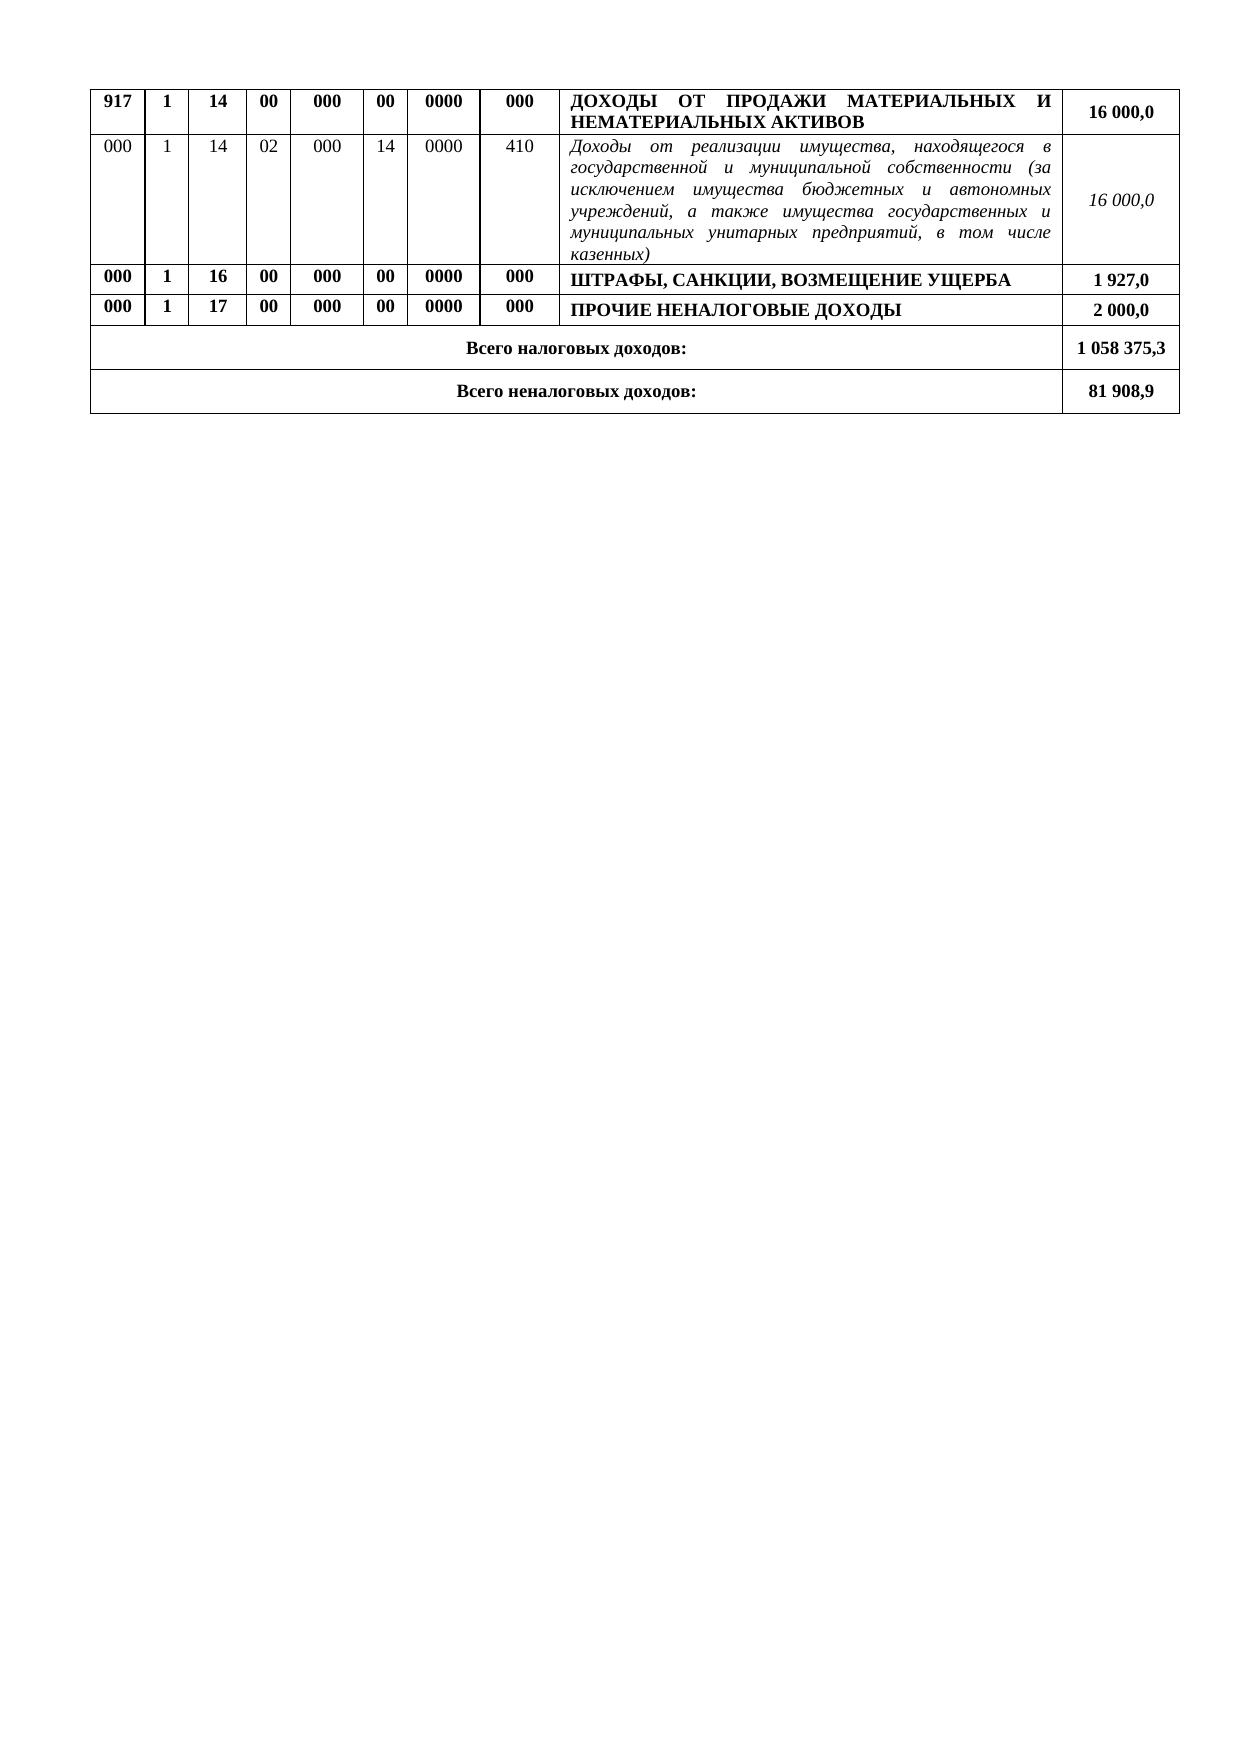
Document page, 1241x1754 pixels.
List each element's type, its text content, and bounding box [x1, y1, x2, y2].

table_cell 000 [481, 265, 559, 294]
table_cell 917 [91, 90, 144, 134]
table_cell 000 [481, 295, 559, 325]
table_cell 00 [247, 295, 290, 325]
table_cell ПРОЧИЕ НЕНАЛОГОВЫЕ ДОХОДЫ [560, 295, 1062, 325]
table_cell 000 [291, 135, 363, 264]
table_cell 0000 [408, 265, 479, 294]
table_cell 000 [291, 90, 363, 134]
table_cell 16 000,0 [1063, 135, 1179, 264]
table_cell 1 [146, 135, 188, 264]
table_cell 14 [189, 90, 246, 134]
table_cell 000 [91, 265, 144, 294]
table_cell 1 [146, 90, 188, 134]
table_cell 00 [247, 90, 290, 134]
table_cell 1 058 375,3 [1063, 326, 1179, 369]
table_cell 16 000,0 [1063, 90, 1179, 134]
table_cell 00 [364, 90, 407, 134]
table_cell 00 [364, 295, 407, 325]
table_cell 00 [247, 265, 290, 294]
table_cell 02 [247, 135, 290, 264]
table_cell 0000 [408, 135, 479, 264]
table_cell Всего неналоговых доходов: [91, 370, 1062, 412]
table_cell 0000 [408, 90, 479, 134]
table_cell 000 [91, 295, 144, 325]
table_cell 1 [146, 295, 188, 325]
table_cell 000 [291, 265, 363, 294]
table_cell 81 908,9 [1063, 370, 1179, 412]
table_cell 1 927,0 [1063, 265, 1179, 294]
table_cell 0000 [408, 295, 479, 325]
table_cell 2 000,0 [1063, 295, 1179, 325]
table_cell 000 [291, 295, 363, 325]
table_cell 000 [91, 135, 144, 264]
table_cell 14 [364, 135, 407, 264]
table_cell 17 [189, 295, 246, 325]
table_cell Доходы от реализации имущества, находящегося в государственной и муниципальной собственности (за исключением имущества бюджетных и автономных учреждений, а также имущества государственных и муниципальных унитарных предприятий, в том числе казенных) [560, 135, 1062, 264]
table_cell 410 [481, 135, 559, 264]
table_cell 000 [481, 90, 559, 134]
table_cell Всего налоговых доходов: [91, 326, 1062, 369]
table_cell 16 [189, 265, 246, 294]
table_cell 14 [189, 135, 246, 264]
table_cell 00 [364, 265, 407, 294]
table_cell ШТРАФЫ, САНКЦИИ, ВОЗМЕЩЕНИЕ УЩЕРБА [560, 265, 1062, 294]
table_cell ДОХОДЫ ОТ ПРОДАЖИ МАТЕРИАЛЬНЫХ И НЕМАТЕРИАЛЬНЫХ АКТИВОВ [560, 90, 1062, 134]
table_cell 1 [146, 265, 188, 294]
